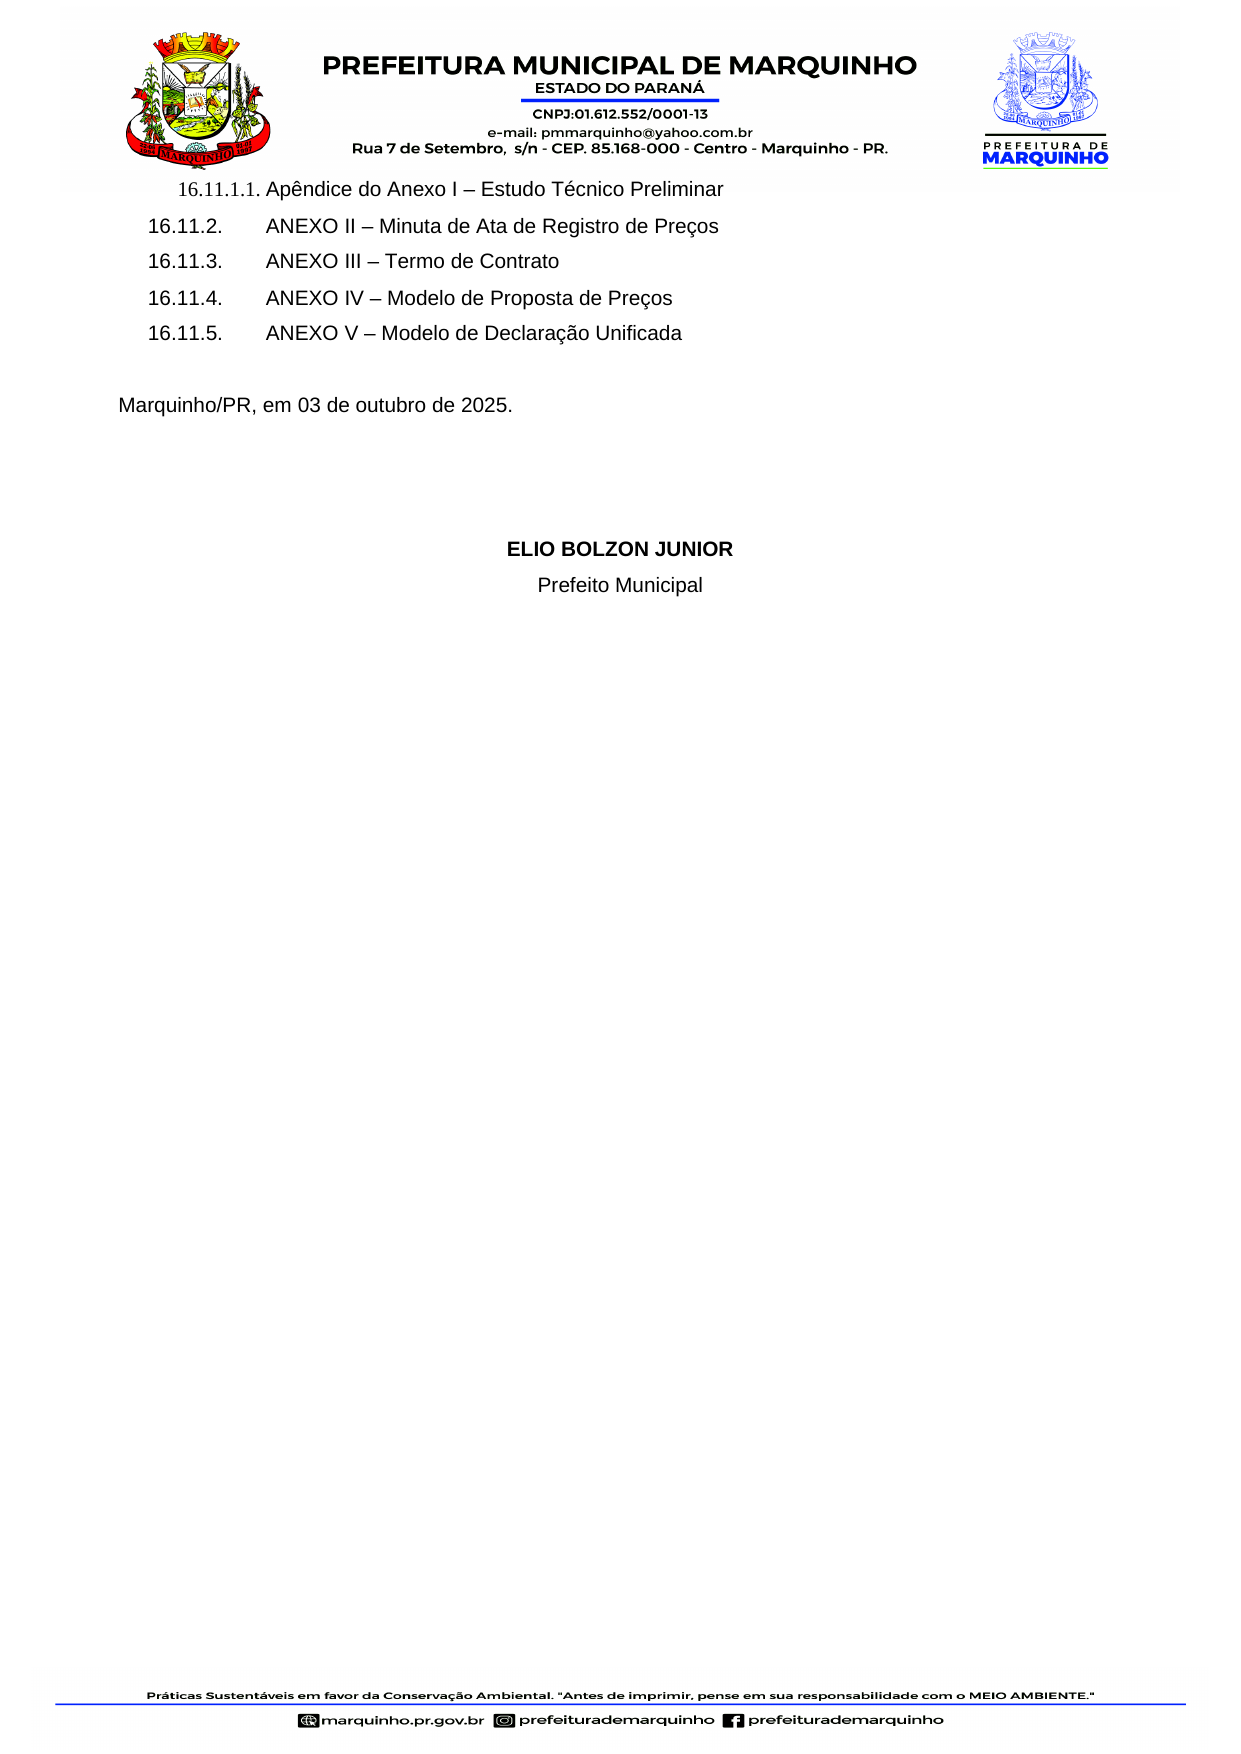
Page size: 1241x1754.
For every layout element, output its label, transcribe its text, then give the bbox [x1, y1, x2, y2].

text ANEXO V – Modelo de Declaração Unificada [148, 321, 1122, 345]
text ANEXO III – Termo de Contrato [148, 249, 1122, 273]
text Marquinho/PR, em 03 de outubro de 2025. [118, 393, 1122, 417]
text ANEXO II – Minuta de Ata de Registro de Preços [148, 213, 1122, 237]
picture [31, 1667, 1210, 1750]
picture [59, 6, 1180, 192]
text Apêndice do Anexo I – Estudo Técnico Preliminar [177, 177, 1122, 201]
text ELIO BOLZON JUNIOR [118, 537, 1122, 561]
text ANEXO IV – Modelo de Proposta de Preços [148, 285, 1122, 309]
text Prefeito Municipal [118, 573, 1122, 597]
